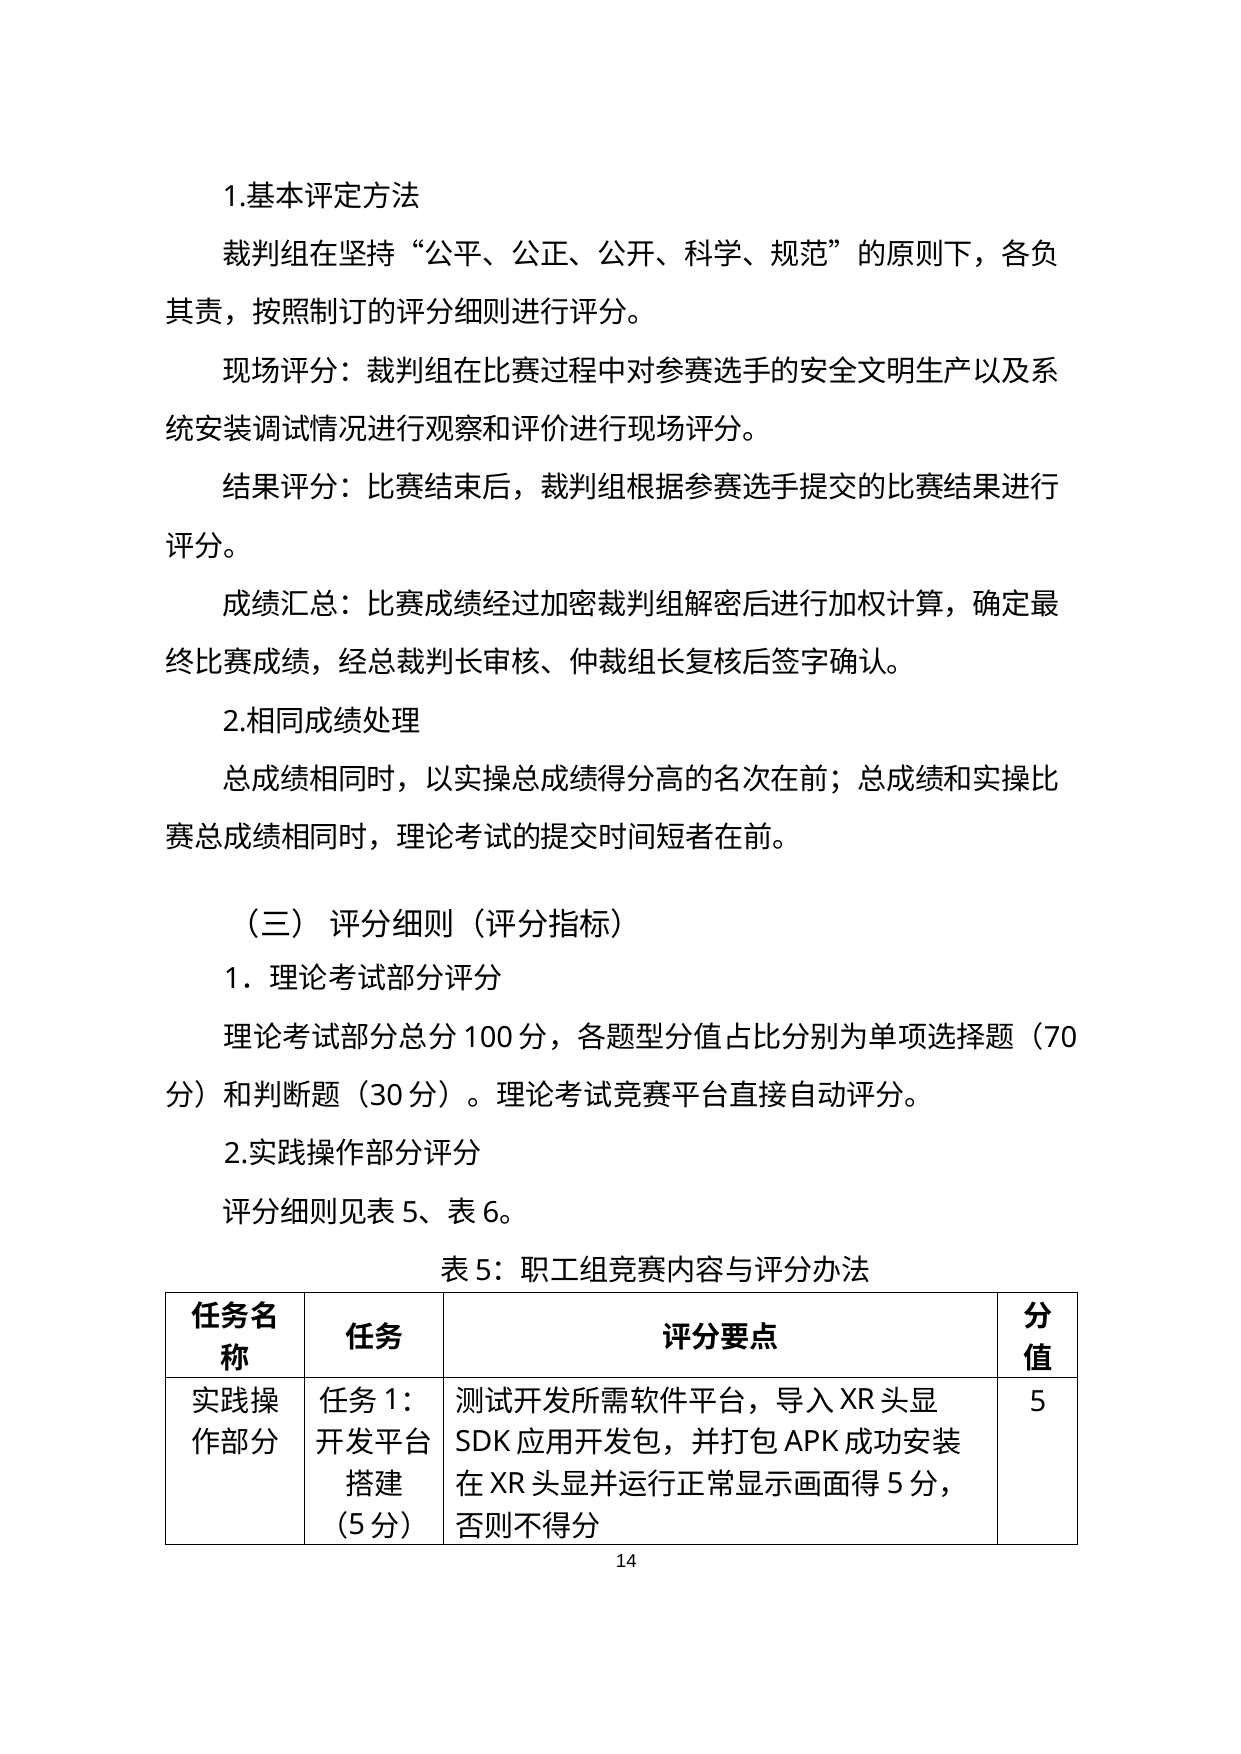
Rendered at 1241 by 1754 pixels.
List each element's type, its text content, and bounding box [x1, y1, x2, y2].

table_header 任务名称 [166, 1293, 304, 1377]
text 成绩汇总：比赛成绩经过加密裁判组解密后进行加权计算，确定最终比赛成绩，经总裁判长审核、仲裁组长复核后签字确认。 [165, 568, 1087, 684]
text 总成绩相同时，以实操总成绩得分高的名次在前；总成绩和实操比赛总成绩相同时，理论考试的提交时间短者在前。 [165, 743, 1087, 859]
text 1.基本评定方法 [165, 159, 1087, 218]
table_header 评分要点 [444, 1293, 997, 1377]
table_cell 实践操作部分 [166, 1378, 304, 1544]
text （三） 评分细则（评分指标） [165, 906, 1087, 942]
text 结果评分：比赛结束后，裁判组根据参赛选手提交的比赛结果进行评分。 [165, 451, 1087, 568]
table_cell 测试开发所需软件平台，导入XR头显SDK应用开发包，并打包APK成功安装在XR头显并运行正常显示画面得5分，否则不得分 [444, 1378, 997, 1544]
text 表5：职工组竞赛内容与评分办法 [165, 1234, 1087, 1292]
table_cell 5 [998, 1378, 1077, 1544]
text 评分细则见表5、表6。 [165, 1176, 1087, 1234]
table_header 任务 [305, 1293, 443, 1377]
text 裁判组在坚持“公平、公正、公开、科学、规范”的原则下，各负其责，按照制订的评分细则进行评分。 [165, 218, 1087, 334]
text 1．理论考试部分评分 [165, 942, 1087, 1001]
table_cell 任务1：开发平台搭建 （5分） [305, 1378, 443, 1544]
text 理论考试部分总分100分，各题型分值占比分别为单项选择题（70分）和判断题（30分）。理论考试竞赛平台直接自动评分。 [165, 1001, 1087, 1117]
text 2.实践操作部分评分 [165, 1117, 1087, 1176]
table_header 分值 [998, 1293, 1077, 1377]
text 2.相同成绩处理 [165, 684, 1087, 743]
text 现场评分：裁判组在比赛过程中对参赛选手的安全文明生产以及系统安装调试情况进行观察和评价进行现场评分。 [165, 334, 1087, 451]
